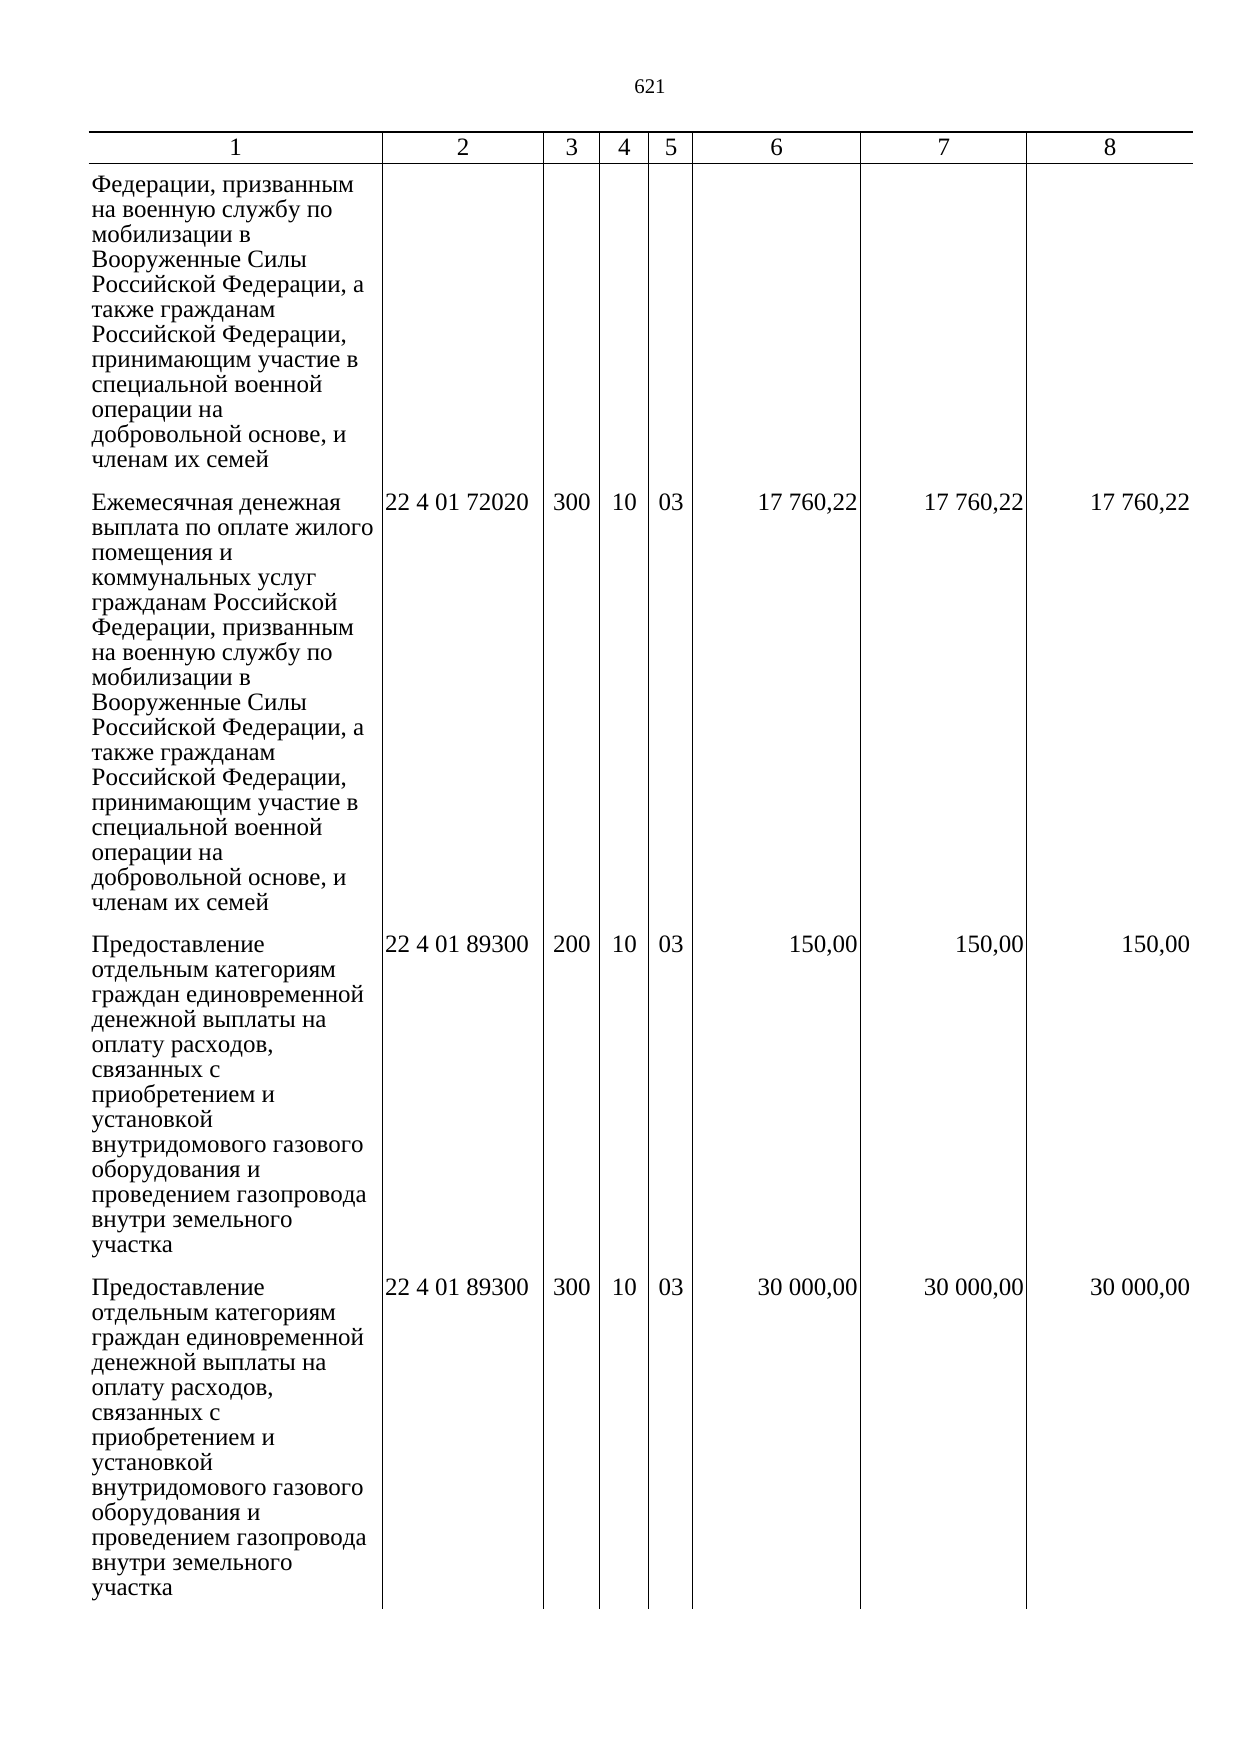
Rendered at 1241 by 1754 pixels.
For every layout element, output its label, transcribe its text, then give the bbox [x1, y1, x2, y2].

table_header 2 [383, 133, 543, 163]
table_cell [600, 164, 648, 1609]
table_header 7 [861, 133, 1026, 163]
table_header 8 [1027, 133, 1193, 163]
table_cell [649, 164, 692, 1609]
table_header 3 [544, 133, 599, 163]
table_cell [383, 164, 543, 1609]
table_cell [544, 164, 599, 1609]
table_header 4 [600, 133, 648, 163]
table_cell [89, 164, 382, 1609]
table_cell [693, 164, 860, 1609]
table_header 5 [649, 133, 692, 163]
table_header 1 [89, 133, 382, 163]
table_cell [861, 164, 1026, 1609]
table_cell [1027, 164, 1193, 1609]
table_header 6 [693, 133, 860, 163]
